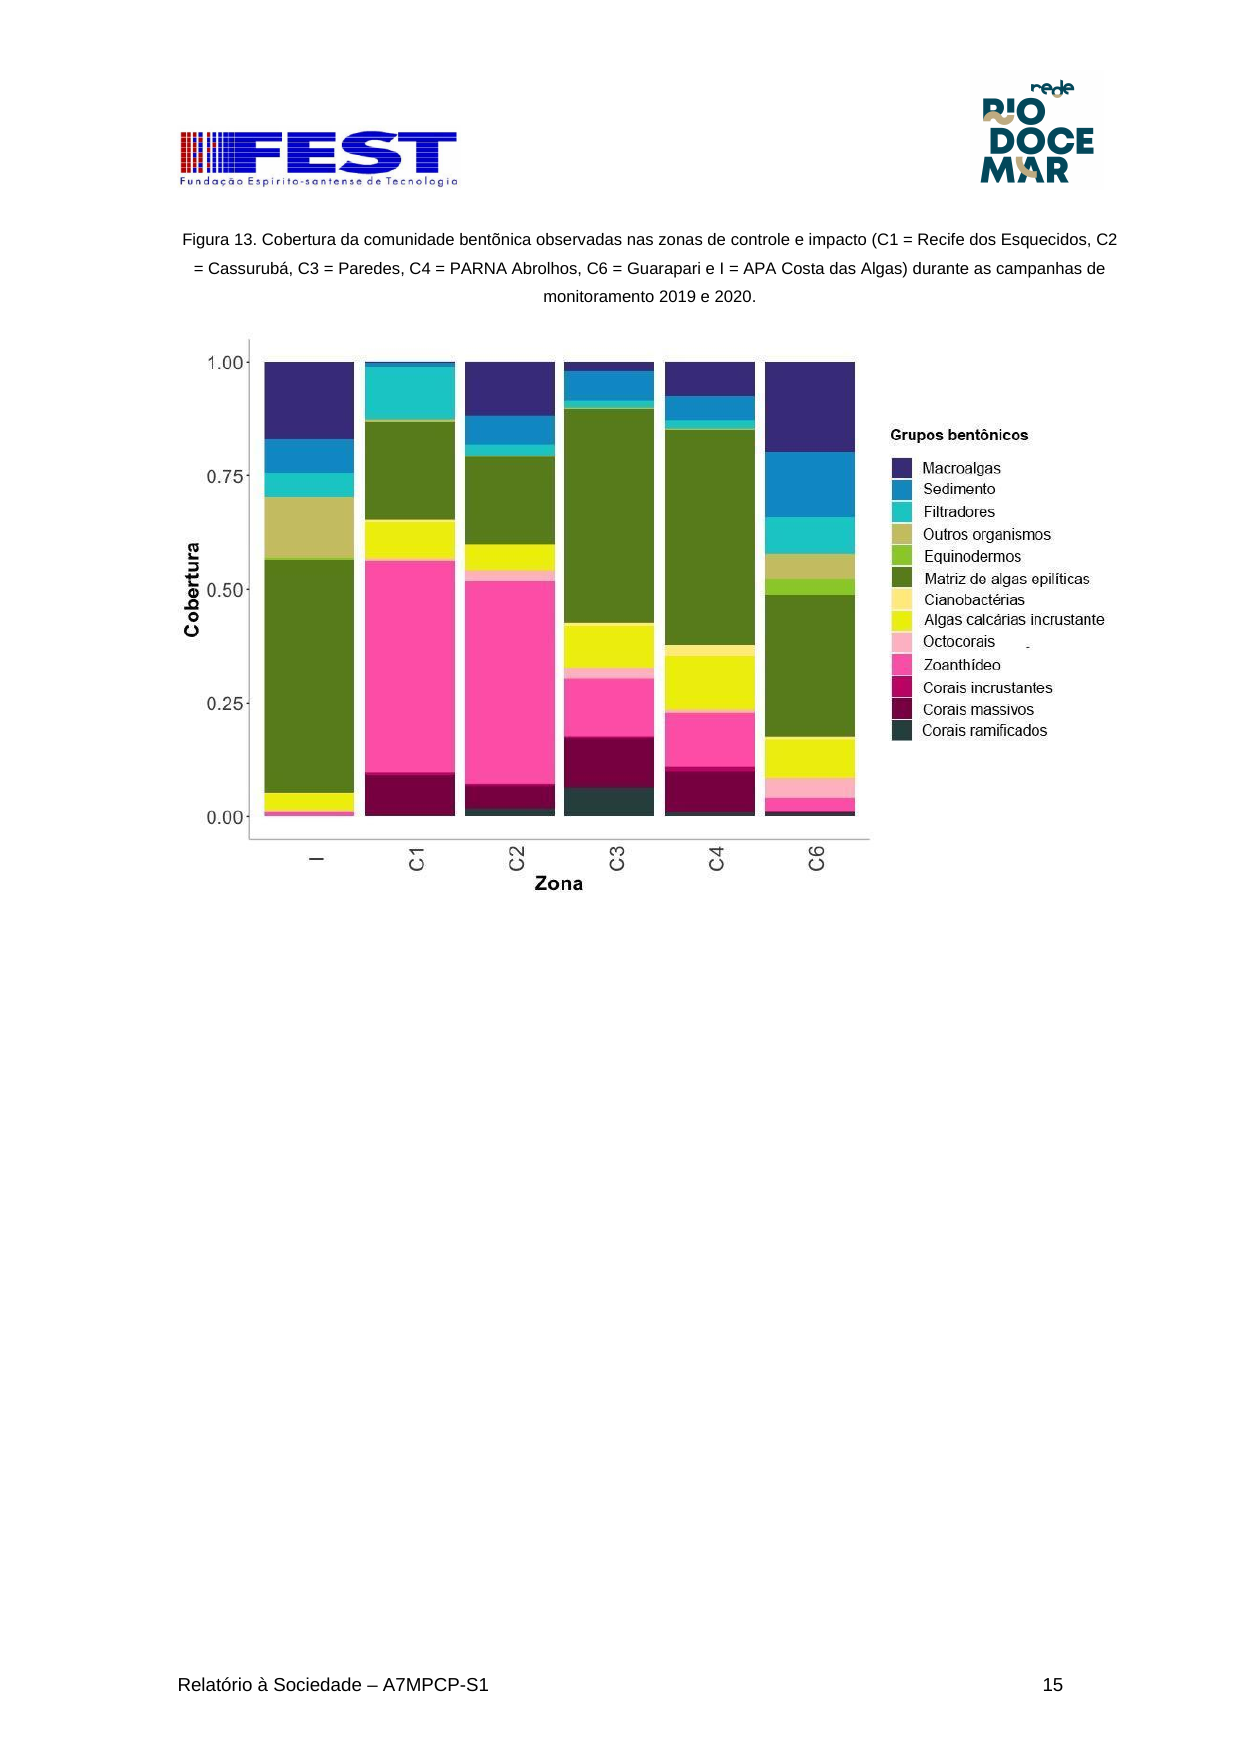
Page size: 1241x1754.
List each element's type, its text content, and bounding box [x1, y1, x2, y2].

picture [177, 332, 1123, 900]
picture [970, 70, 1104, 190]
picture [177, 125, 462, 190]
